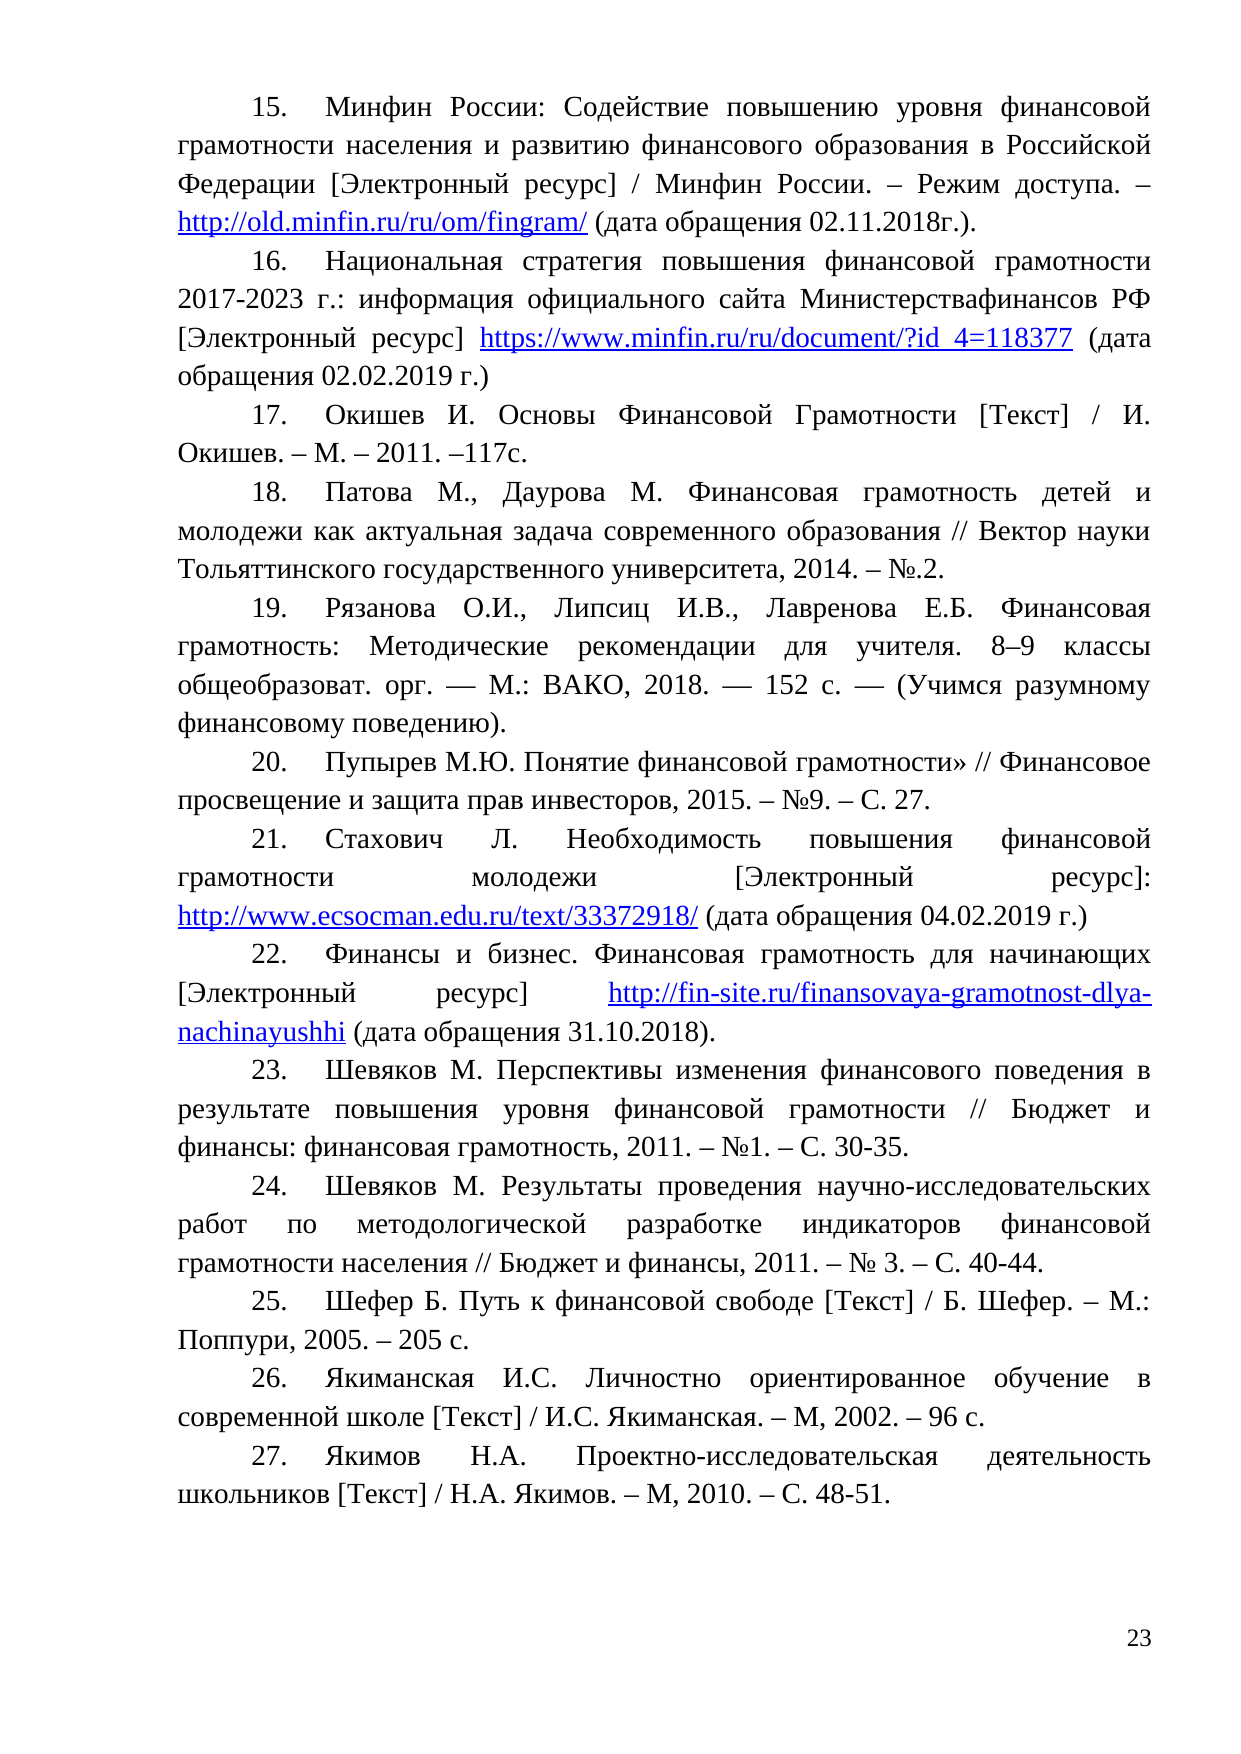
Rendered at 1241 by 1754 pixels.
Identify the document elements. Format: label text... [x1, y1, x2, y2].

list Национальная стратегия повышения финансовой грамотности 2017-2023 г.: информация официального сайта Министерствафинансов РФ [Электронный ресурс] https://www.minfin.ru/ru/document/?id_4=118377 (дата обращения 02.02.2019 г.) [177, 243, 1152, 392]
list Патова М., Даурова М. Финансовая грамотность детей и молодежи как актуальная задача современного образования // Вектор науки Тольяттинского государственного университета, 2014. – №.2. [177, 474, 1152, 585]
list Пупырев М.Ю. Понятие финансовой грамотности» // Финансовое просвещение и защита прав инвесторов, 2015. – №9. – С. 27. [177, 744, 1152, 816]
list Шевяков М. Перспективы изменения финансового поведения в результате повышения уровня финансовой грамотности // Бюджет и финансы: финансовая грамотность, 2011. – №1. – С. 30-35. [177, 1052, 1152, 1163]
list Стахович Л. Необходимость повышения финансовой грамотности молодежи [Электронный ресурс]: http://www.ecsocman.edu.ru/text/33372918/ (дата обращения 04.02.2019 г.) [177, 821, 1152, 932]
list Шевяков М. Результаты проведения научно-исследовательских работ по методологической разработке индикаторов финансовой грамотности населения // Бюджет и финансы, 2011. – № 3. – С. 40-44. [177, 1168, 1152, 1278]
list Окишев И. Основы Финансовой Грамотности [Текст] / И. Окишев. – М. – 2011. –117с. [177, 397, 1152, 469]
list Рязанова О.И., Липсиц И.В., Лавренова Е.Б. Финансовая грамотность: Методические рекомендации для учителя. 8–9 классы общеобразоват. орг. — М.: ВАКО, 2018. — 152 с. — (Учимся разумному финансовому поведению). [177, 590, 1152, 739]
list Якимов Н.А. Проектно-исследовательская деятельность школьников [Текст] / Н.А. Якимов. – М, 2010. – С. 48-51. [177, 1438, 1152, 1510]
list Шефер Б. Путь к финансовой свободе [Текст] / Б. Шефер. – М.: Поппури, 2005. – 205 с. [177, 1283, 1152, 1356]
list Якиманская И.С. Личностно ориентированное обучение в современной школе [Текст] / И.С. Якиманская. – М, 2002. – 96 с. [177, 1361, 1152, 1433]
list Финансы и бизнес. Финансовая грамотность для начинающих [Электронный ресурс] http://fin-site.ru/finansovaya-gramotnost-dlya-nachinayushhi (дата обращения 31.10.2018). [177, 937, 1152, 1047]
list Минфин России: Содействие повышению уровня финансовой грамотности населения и развитию финансового образования в Российской Федерации [Электронный ресурс] / Минфин России. – Режим доступа. – http://old.minfin.ru/ru/om/fingram/ (дата обращения 02.11.2018г.). [177, 89, 1152, 238]
